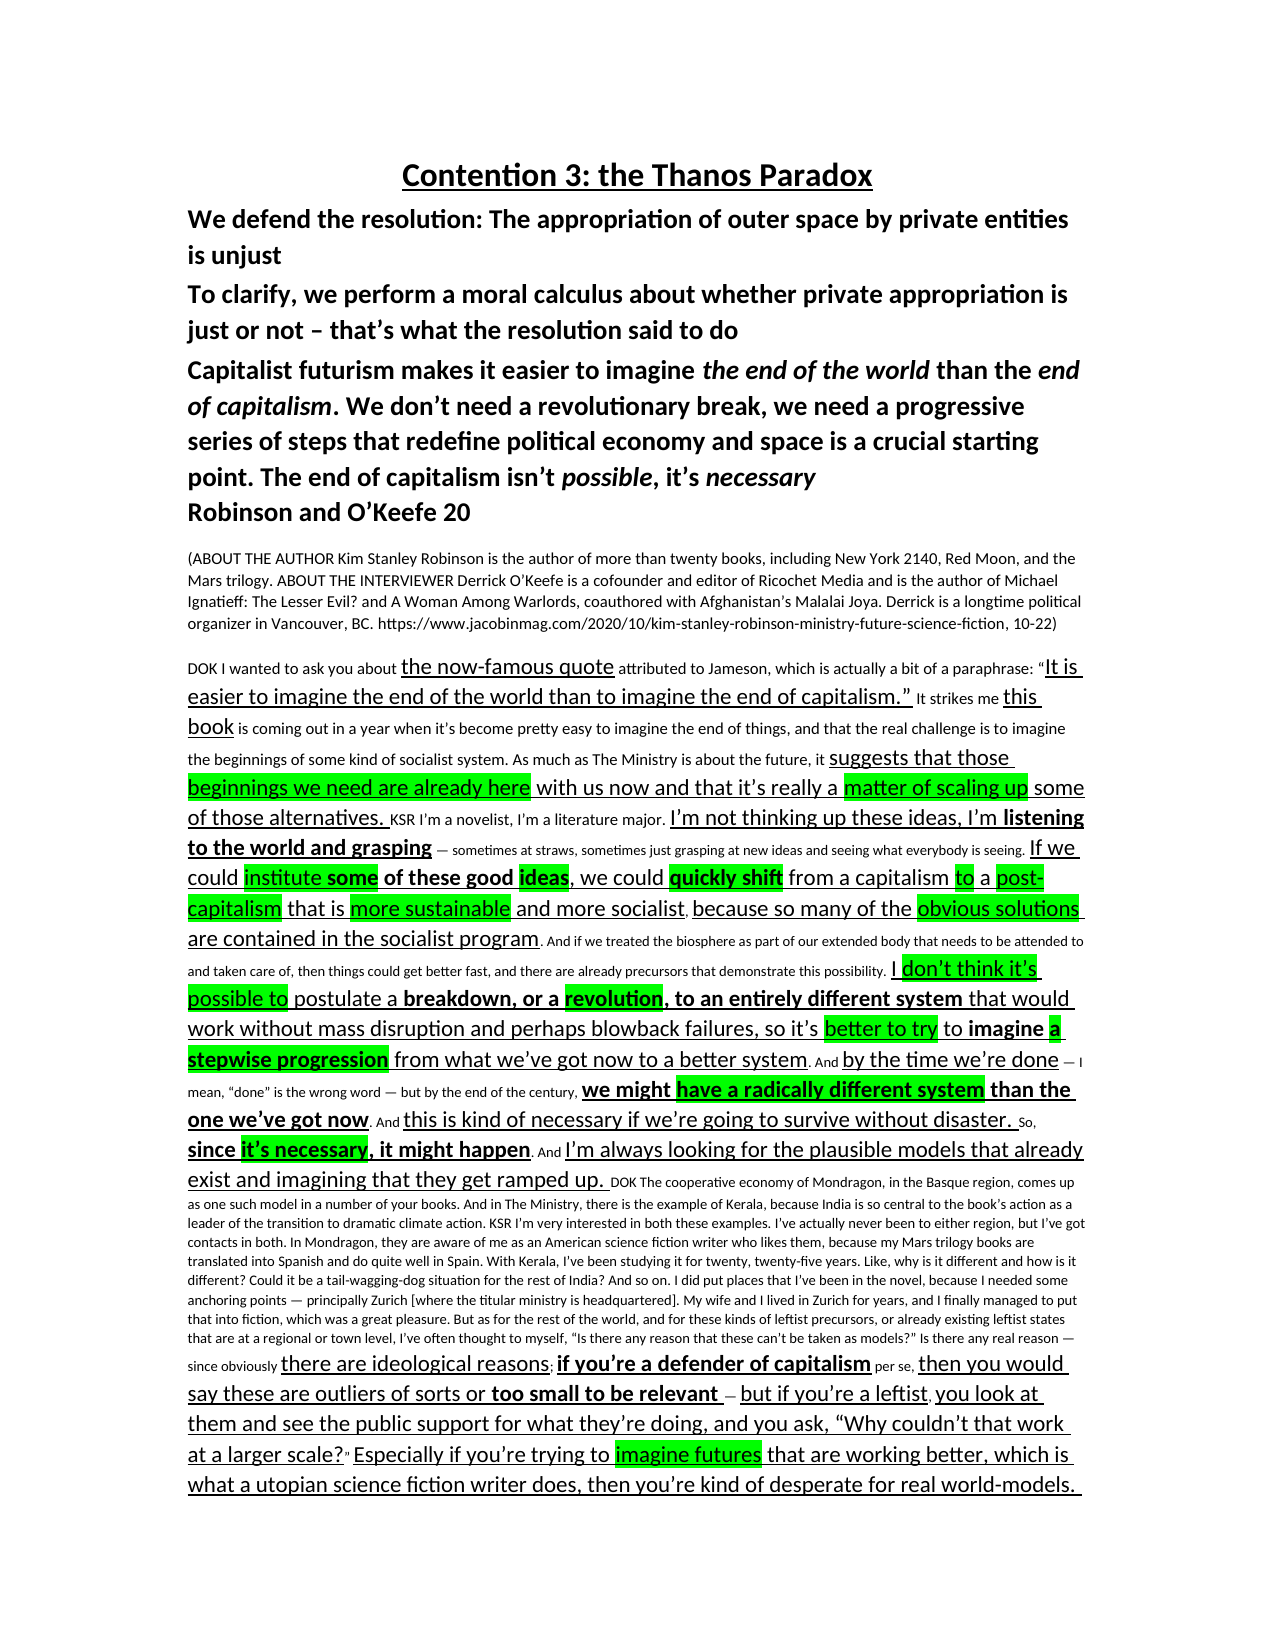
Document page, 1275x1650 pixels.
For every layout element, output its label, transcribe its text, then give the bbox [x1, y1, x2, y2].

subtitle To clarify, we perform a moral calculus about whether private appropriation is just or not – that’s what the resolution said to do [187, 278, 1087, 346]
text (ABOUT THE AUTHOR Kim Stanley Robinson is the author of more than twenty books, including New York 2140, Red Moon, and the Mars trilogy. ABOUT THE INTERVIEWER Derrick O’Keefe is a cofounder and editor of Ricochet Media and is the author of Michael Ignatieff: The Lesser Evil? and A Woman Among Warlords, coauthored with Afghanistan’s Malalai Joya. Derrick is a longtime political organizer in Vancouver, BC. https://www.jacobinmag.com/2020/10/kim-stanley-robinson-ministry-future-science-fiction, 10-22) [187, 548, 1087, 634]
text Robinson and O’Keefe 20 [187, 496, 1087, 529]
subtitle We defend the resolution: The appropriation of outer space by private entities is unjust [187, 202, 1087, 271]
subtitle Contention 3: the Thanos Paradox [187, 154, 1087, 195]
subtitle Capitalist futurism makes it easier to imagine the end of the world than the end of capitalism. We don’t need a revolutionary break, we need a progressive series of steps that redefine political economy and space is a crucial starting point. The end of capitalism isn’t possible, it’s necessary [187, 353, 1087, 493]
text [187, 652, 1087, 1498]
